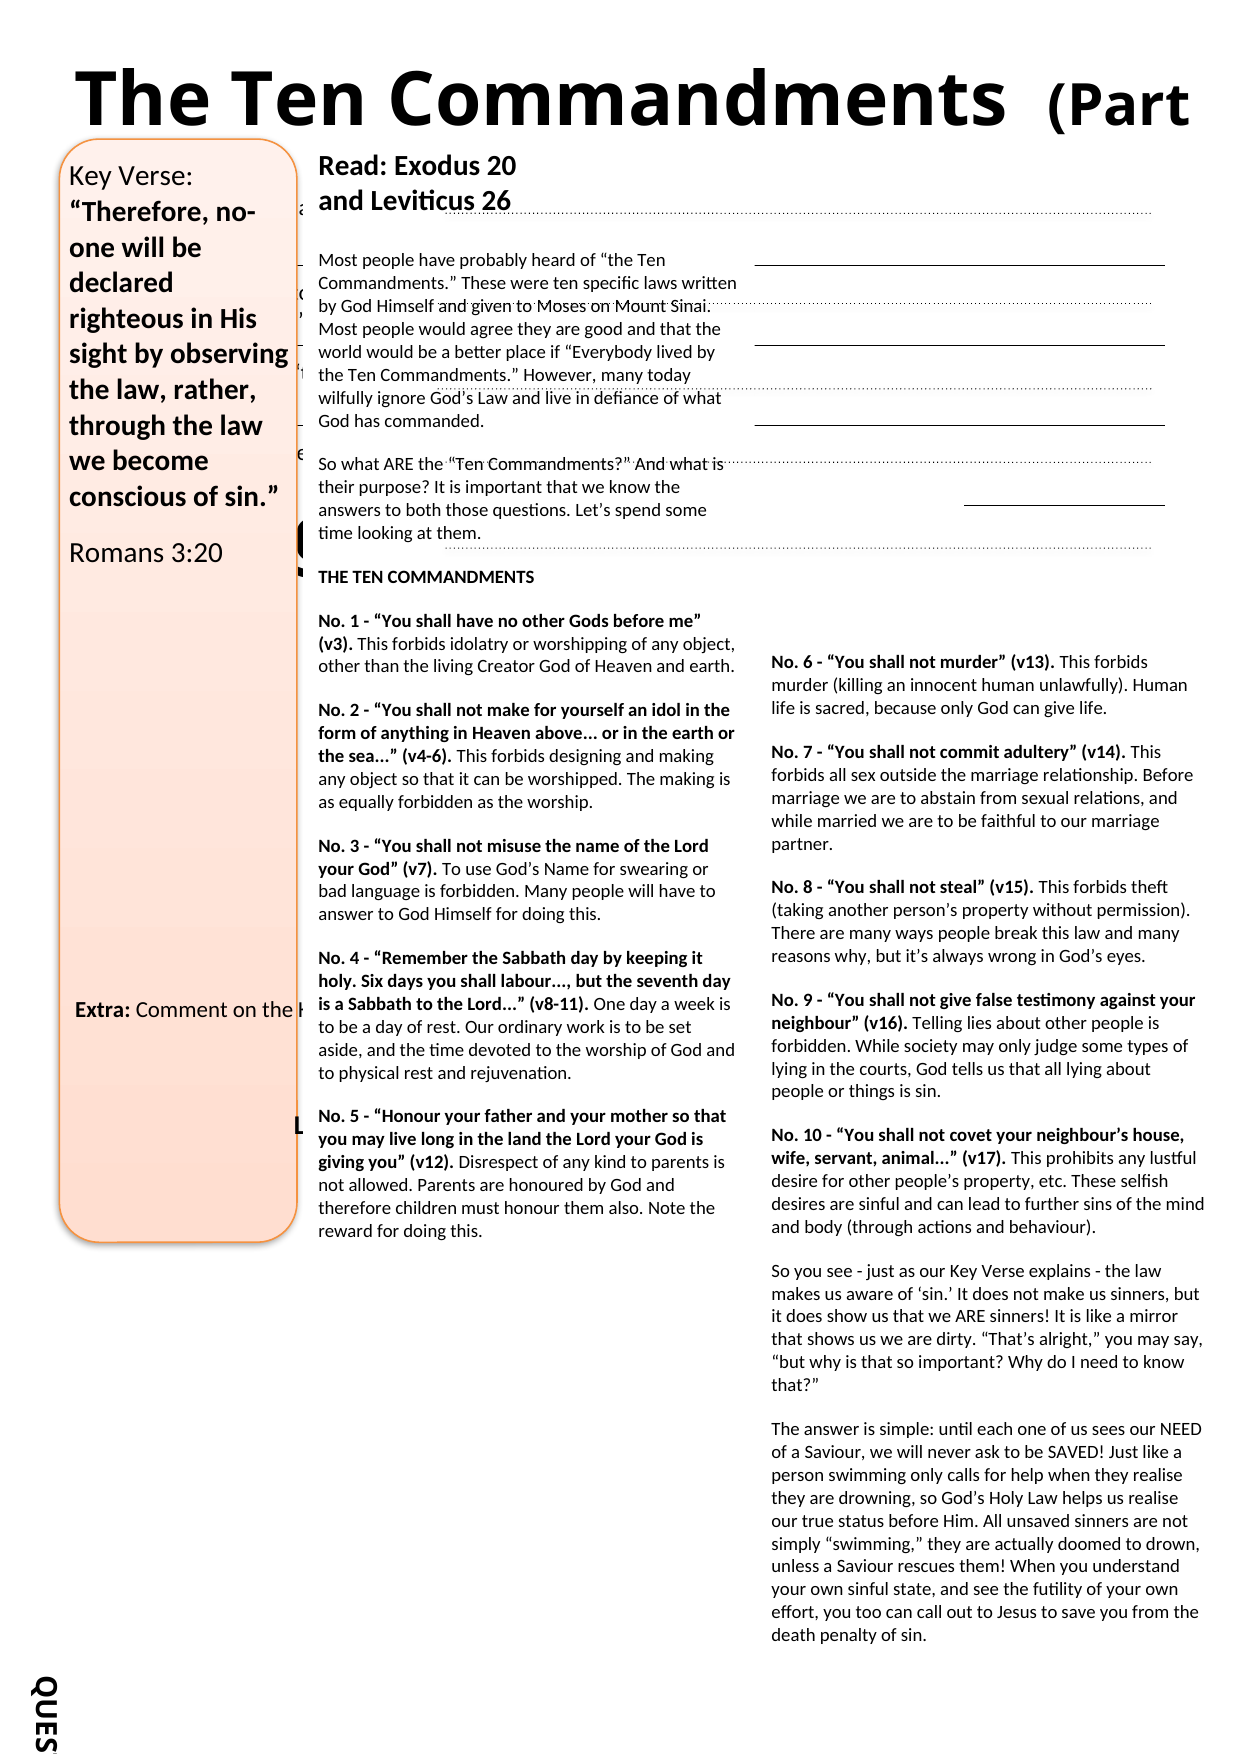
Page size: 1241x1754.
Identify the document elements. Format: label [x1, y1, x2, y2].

table_cell [755, 266, 1165, 345]
table_cell [964, 506, 1165, 585]
table_cell [755, 346, 1165, 425]
table_cell [755, 426, 1165, 505]
table_header [755, 176, 1165, 265]
